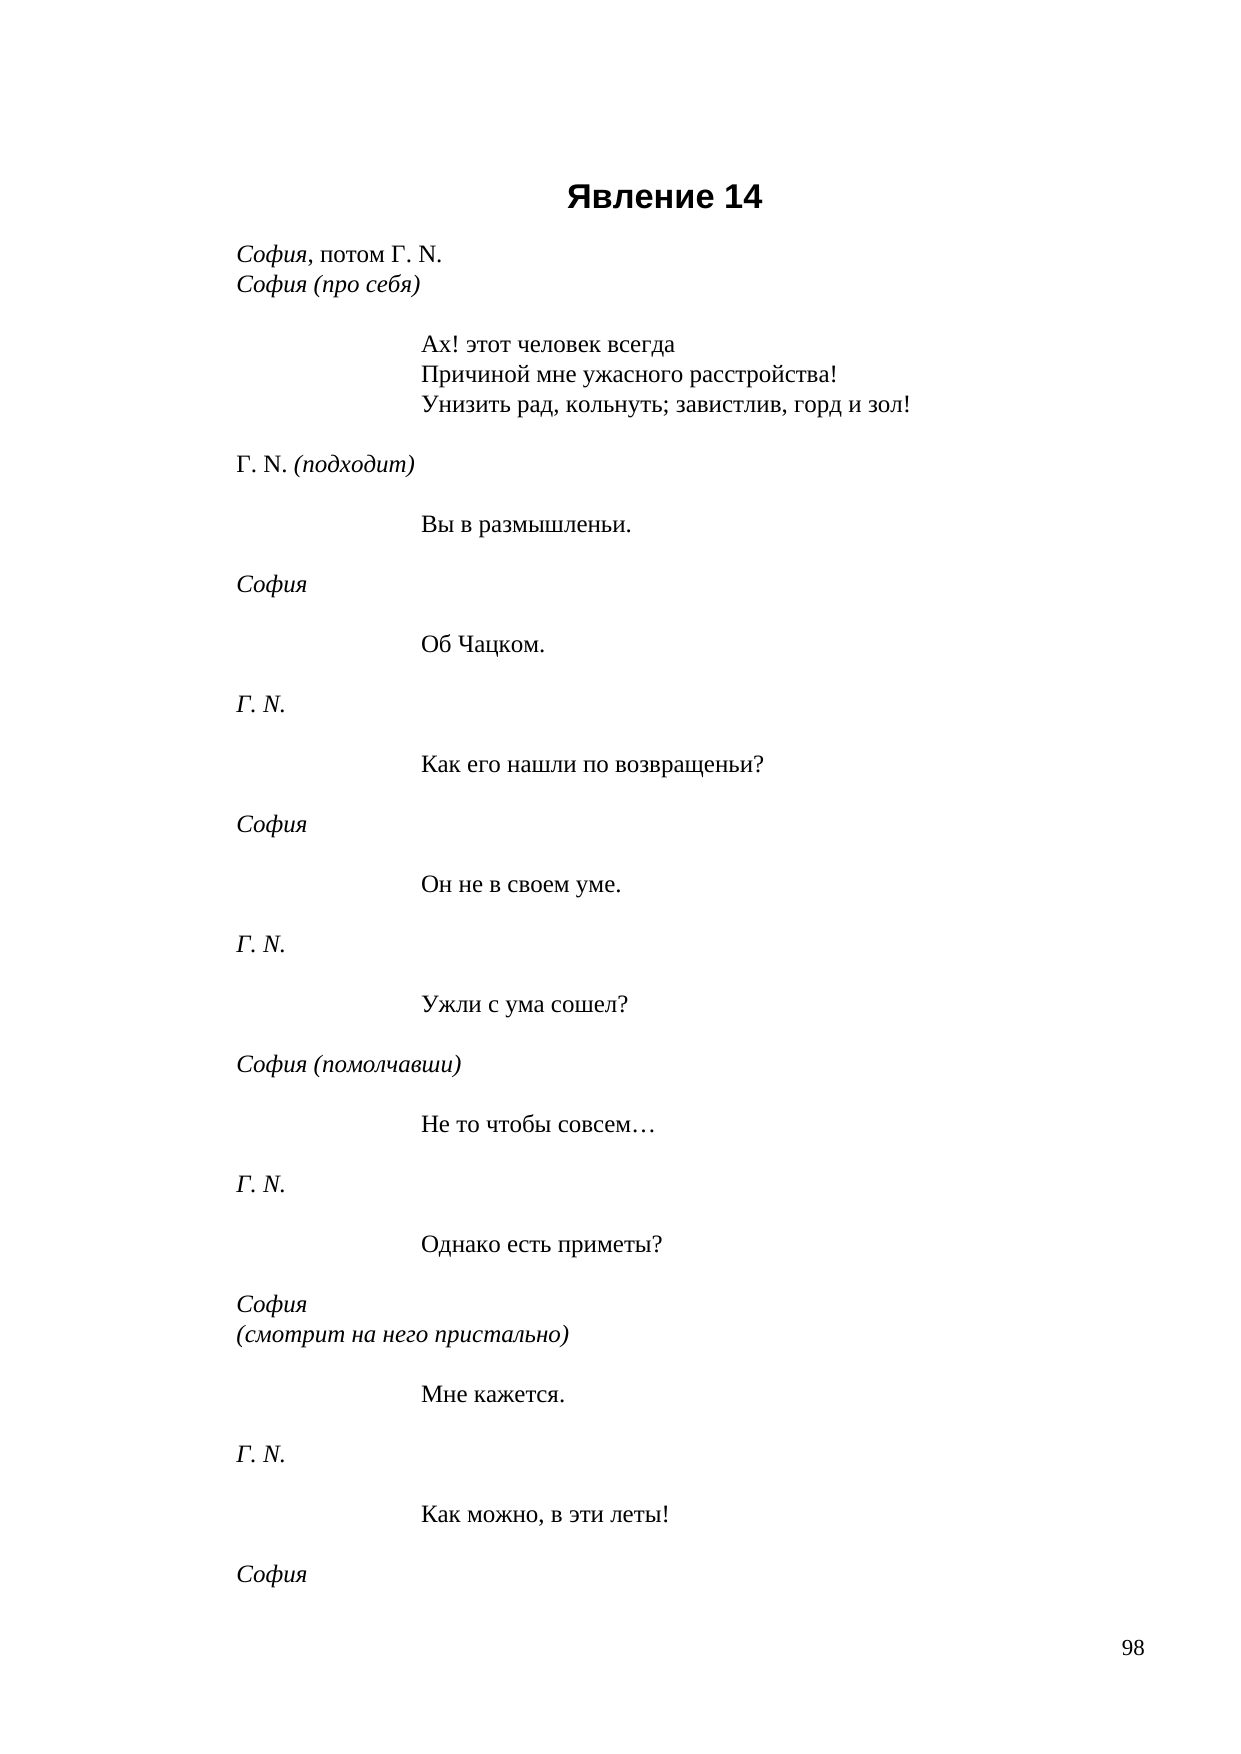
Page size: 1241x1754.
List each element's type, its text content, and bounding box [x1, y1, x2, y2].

text Г. N. [236, 929, 1167, 957]
text Мне кажется. [421, 1379, 1167, 1408]
text София [236, 1289, 1167, 1318]
text Он не в своем уме. [421, 869, 1167, 897]
text Об Чацком. [421, 629, 1167, 657]
text Как можно, в эти леты! [421, 1499, 1167, 1528]
text Вы в размышленьи. [421, 509, 1167, 537]
text Причиной мне ужасного расстройства! Унизить рад, кольнуть; завистлив, горд и зол! [421, 359, 913, 418]
text (смотрит на него пристально) [236, 1319, 1167, 1348]
text Явление 14 [252, 176, 1077, 216]
text Как его нашли по возвращеньи? [421, 749, 1167, 777]
text София [236, 569, 1167, 597]
text София [236, 809, 1167, 837]
text Не то чтобы совсем… [421, 1109, 1167, 1137]
text София [236, 1559, 1167, 1588]
text Г. N. (подходит) [236, 449, 1167, 477]
text Ужли с ума сошел? [421, 989, 1167, 1017]
text Г. N. [236, 1439, 1167, 1468]
text София, потом Г. N. [236, 239, 1167, 268]
text Г. N. [236, 689, 1167, 717]
text София (про себя) [236, 269, 1167, 298]
text София (помолчавши) [236, 1049, 1167, 1077]
text Ах! этот человек всегда [421, 329, 1167, 358]
text Г. N. [236, 1169, 1167, 1198]
text Однако есть приметы? [421, 1229, 1167, 1258]
